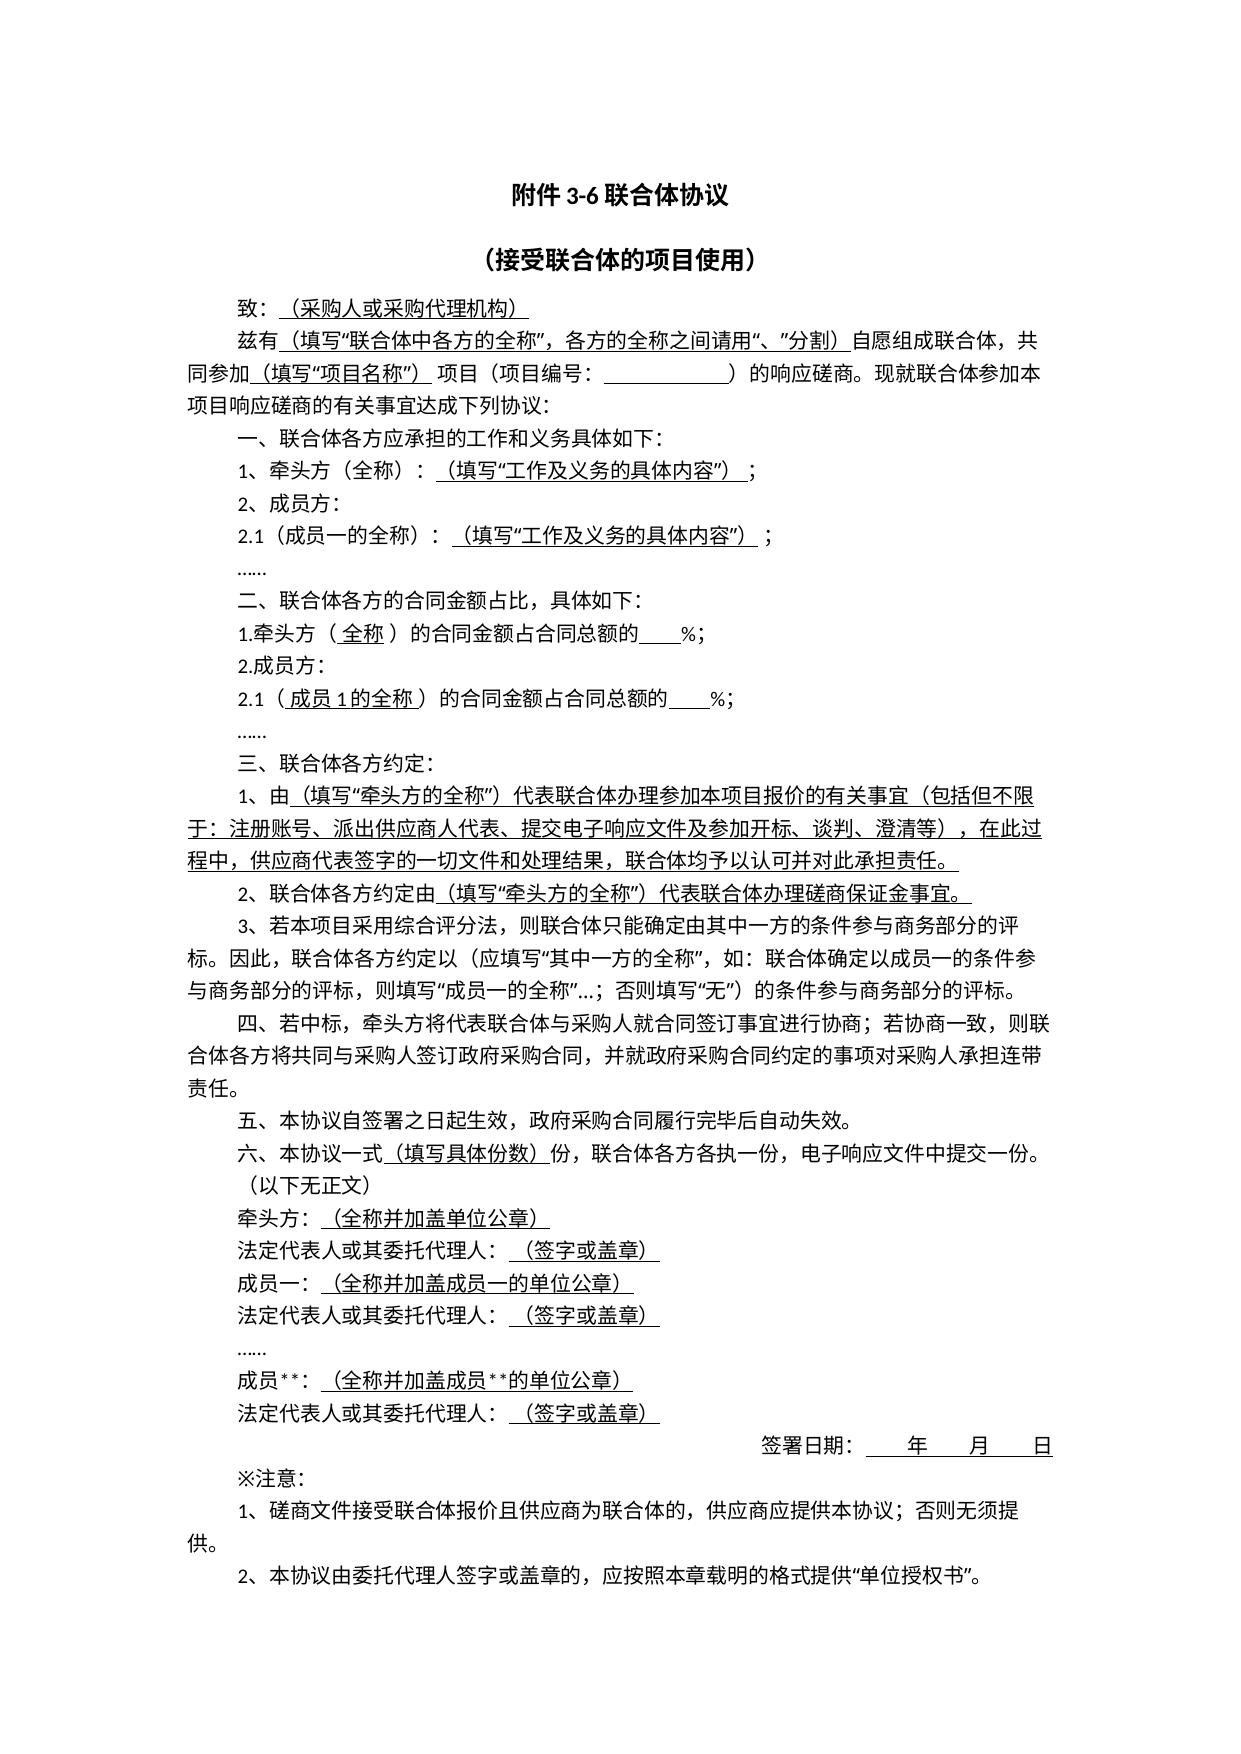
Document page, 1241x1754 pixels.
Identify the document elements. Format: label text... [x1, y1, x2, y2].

text 成员**：（全称并加盖成员**的单位公章） [187, 1364, 1053, 1397]
text 四、若中标，牵头方将代表联合体与采购人就合同签订事宜进行协商；若协商一致，则联合体各方将共同与采购人签订政府采购合同，并就政府采购合同约定的事项对采购人承担连带责任。 [187, 1007, 1053, 1104]
text 签署日期： 年 月 日 [187, 1429, 1053, 1462]
text 五、本协议自签署之日起生效，政府采购合同履行完毕后自动失效。 [187, 1104, 1053, 1137]
text ※注意： [187, 1462, 1053, 1494]
text 成员一：（全称并加盖成员一的单位公章） [187, 1267, 1053, 1299]
text …… [187, 552, 1053, 584]
text 二、联合体各方的合同金额占比，具体如下： [187, 584, 1053, 617]
text 三、联合体各方约定： [187, 747, 1053, 779]
text 法定代表人或其委托代理人： （签字或盖章） [187, 1397, 1053, 1429]
text 1、牵头方（全称）：（填写“工作及义务的具体内容”） ； [187, 454, 1053, 487]
text 2.成员方： [187, 649, 1053, 682]
text 兹有（填写“联合体中各方的全称”，各方的全称之间请用“、”分割）自愿组成联合体，共同参加（填写“项目名称”） 项目（项目编号： ）的响应磋商。现就联合体参加本项目响应磋商的有关事宜达成下列协议： [187, 324, 1053, 422]
text 2、本协议由委托代理人签字或盖章的，应按照本章载明的格式提供“单位授权书”。 [187, 1559, 1053, 1592]
text 一、联合体各方应承担的工作和义务具体如下： [187, 422, 1053, 454]
text 六、本协议一式（填写具体份数）份，联合体各方各执一份，电子响应文件中提交一份。 [187, 1137, 1053, 1169]
text 法定代表人或其委托代理人： （签字或盖章） [187, 1234, 1053, 1267]
text …… [187, 714, 1053, 747]
text …… [187, 1332, 1053, 1364]
text （接受联合体的项目使用） [187, 227, 1053, 292]
text 致：（采购人或采购代理机构） [187, 292, 1053, 324]
text 1.牵头方（ 全称 ）的合同金额占合同总额的 %； [187, 617, 1053, 649]
text 3、若本项目采用综合评分法，则联合体只能确定由其中一方的条件参与商务部分的评标。因此，联合体各方约定以（应填写“其中一方的全称”，如：联合体确定以成员一的条件参与商务部分的评标，则填写“成员一的全称”…；否则填写“无”）的条件参与商务部分的评标。 [187, 909, 1053, 1007]
text 2.1（ 成员1的全称 ）的合同金额占合同总额的 %； [187, 682, 1053, 714]
text 2.1（成员一的全称）：（填写“工作及义务的具体内容”） ； [187, 519, 1053, 552]
text 2、成员方： [187, 487, 1053, 519]
text 法定代表人或其委托代理人： （签字或盖章） [187, 1299, 1053, 1332]
text （以下无正文） [187, 1169, 1053, 1202]
text 附件3-6 联合体协议 [187, 162, 1053, 227]
text 2、联合体各方约定由（填写“牵头方的全称”）代表联合体办理磋商保证金事宜。 [187, 877, 1053, 909]
text 牵头方：（全称并加盖单位公章） [187, 1202, 1053, 1234]
text 1、由（填写“牵头方的全称”）代表联合体办理参加本项目报价的有关事宜（包括但不限于：注册账号、派出供应商人代表、提交电子响应文件及参加开标、谈判、澄清等），在此过程中，供应商代表签字的一切文件和处理结果，联合体均予以认可并对此承担责任。 [187, 779, 1053, 877]
text 1、磋商文件接受联合体报价且供应商为联合体的，供应商应提供本协议；否则无须提供。 [187, 1494, 1053, 1559]
